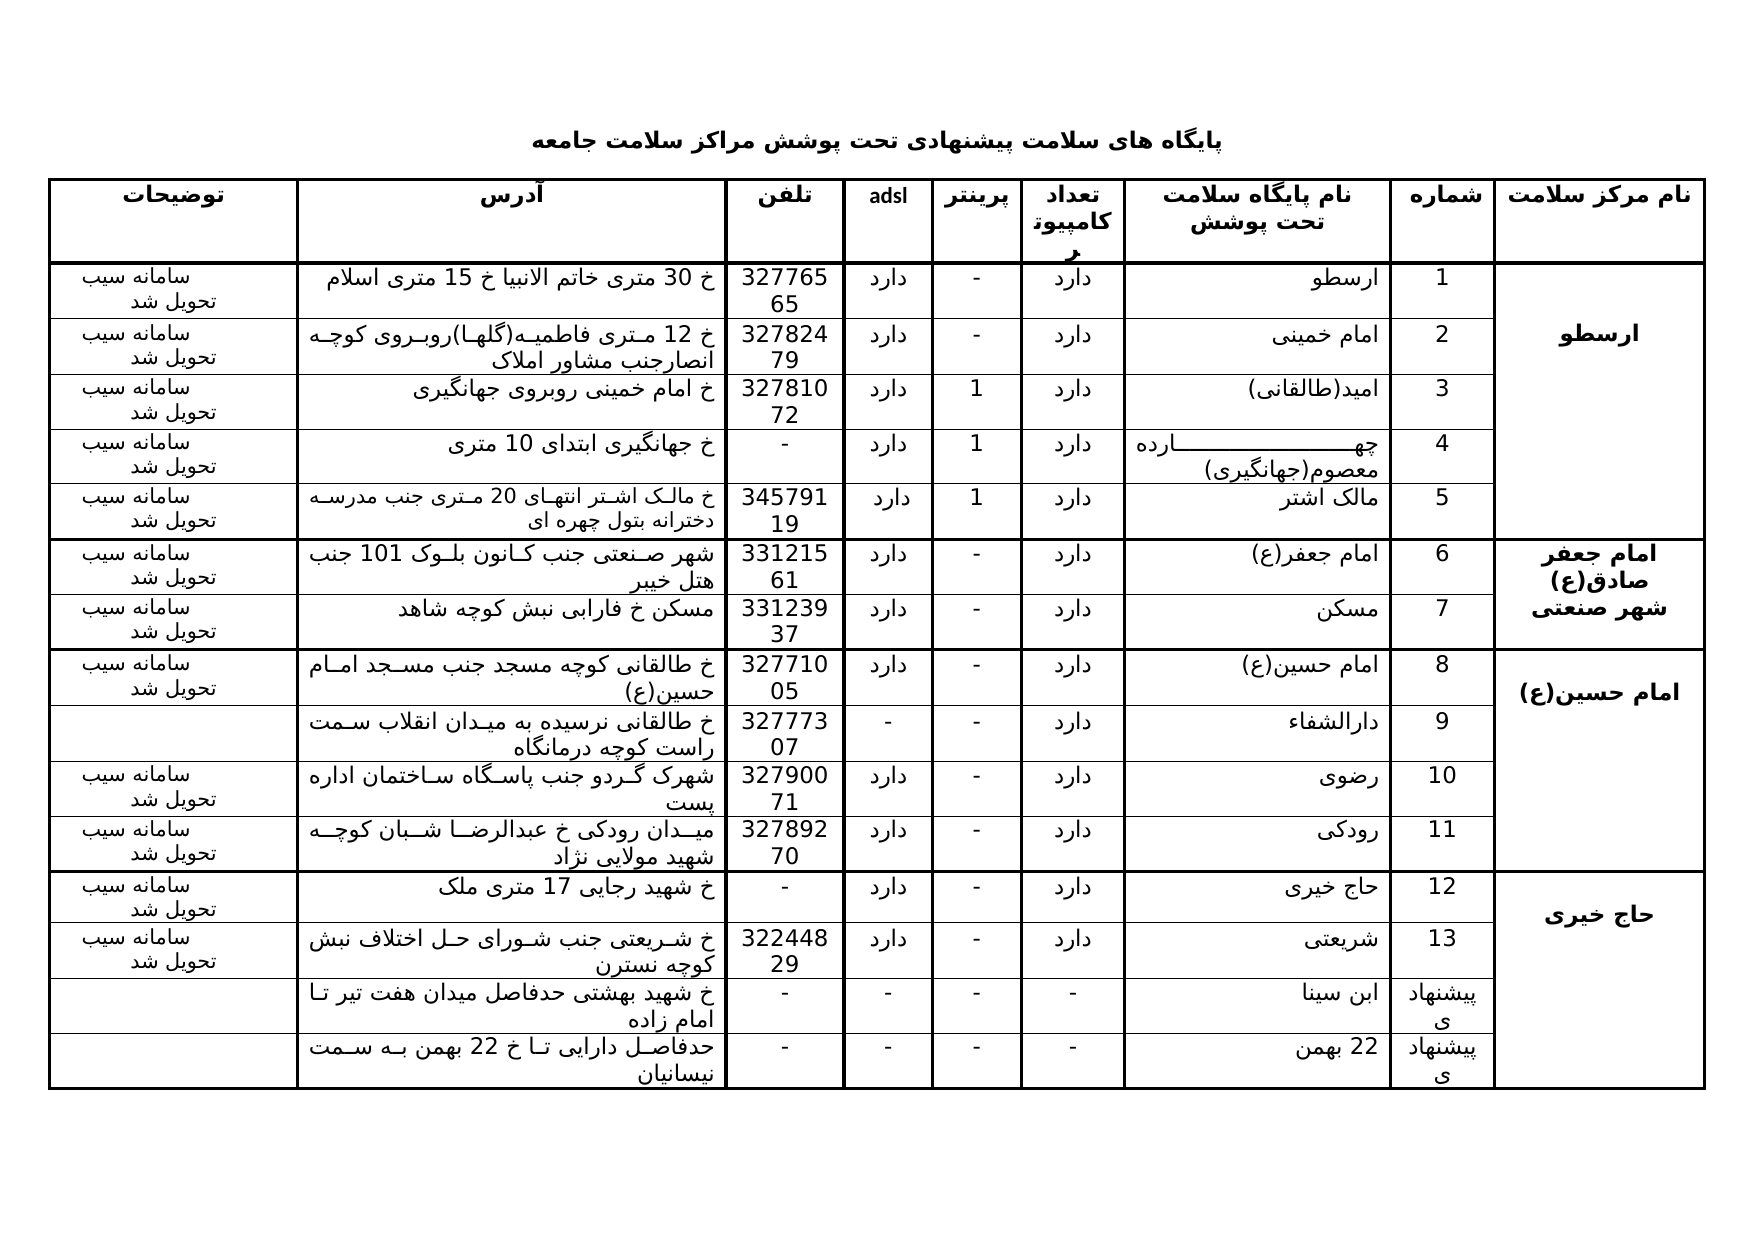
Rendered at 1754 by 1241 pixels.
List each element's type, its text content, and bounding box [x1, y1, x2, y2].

table_cell حاج خیری [1126, 873, 1389, 922]
table_cell امام حسین(ع) [1126, 651, 1389, 705]
table_cell دارد [846, 651, 931, 705]
table_cell میدان رودکی خ عبدالرضا شبان کوچه شهید مولایی نژاد [299, 817, 724, 870]
table_cell دارد [846, 484, 931, 537]
table_cell سامانه سیب تحویل شد [51, 595, 296, 648]
table_cell امام جعفر(ع) [1126, 541, 1389, 594]
table_cell دارد [1023, 430, 1123, 483]
table_cell 34579119 [728, 484, 842, 537]
table_cell 32790071 [728, 762, 842, 816]
table_cell دارد [1023, 375, 1123, 429]
table_cell [51, 706, 296, 761]
table_cell خ طالقانی نرسیده به میدان انقلاب سمت راست کوچه درمانگاه [299, 706, 724, 761]
table_cell دارد [846, 817, 931, 870]
table_cell مسکن [1126, 595, 1389, 648]
table_cell دارد [1023, 762, 1123, 816]
table_cell دارد [1023, 923, 1123, 978]
table_cell 1 [934, 430, 1020, 483]
table_cell خ جهانگیری ابتدای 10 متری [299, 430, 724, 483]
table_cell سامانه سیب تحویل شد [51, 265, 296, 318]
table_cell سامانه سیب تحویل شد [51, 541, 296, 594]
table_cell [51, 979, 296, 1032]
table_header شماره [1392, 181, 1493, 261]
table_cell خ مالک اشتر انتهای 20 متری جنب مدرسه دخترانه بتول چهره ای [299, 484, 724, 537]
table_cell 13 [1392, 923, 1493, 978]
table_cell ارسطو [1126, 265, 1389, 318]
table_cell - [934, 706, 1020, 761]
table_cell 1 [1392, 265, 1493, 318]
table_cell خ 12 متری فاطمیه(گلها)روبروی کوچه انصارجنب مشاور املاک [299, 319, 724, 374]
table_cell سامانه سیب تحویل شد [51, 375, 296, 429]
table_cell مسکن خ فارابی نبش کوچه شاهد [299, 595, 724, 648]
table_cell خ شهید رجایی 17 متری ملک [299, 873, 724, 922]
table_cell شهرک گردو جنب پاسگاه ساختمان اداره پست [299, 762, 724, 816]
table_cell پیشنهادی [1392, 1034, 1493, 1087]
table_cell - [934, 923, 1020, 978]
table_cell خ امام خمینی روبروی جهانگیری [299, 375, 724, 429]
table_cell دارد [1023, 706, 1123, 761]
table_cell رضوی [1126, 762, 1389, 816]
table_cell 3 [1392, 375, 1493, 429]
table_cell دارد [1023, 595, 1123, 648]
table_cell - [846, 706, 931, 761]
table_cell حاج خیری [1496, 873, 1703, 1087]
table_cell رودکی [1126, 817, 1389, 870]
table_cell دارد [846, 541, 931, 594]
table_cell - [934, 873, 1020, 922]
table_cell سامانه سیب تحویل شد [51, 923, 296, 978]
table_header تلفن [728, 181, 842, 261]
table_cell دارد [846, 923, 931, 978]
text پایگاه های سلامت پیشنهادی تحت پوشش مراکز سلامت جامعه [150, 127, 1604, 153]
table_cell - [934, 762, 1020, 816]
table_cell 22 بهمن [1126, 1034, 1389, 1087]
table_cell خ طالقانی کوچه مسجد جنب مسجد امام حسین(ع) [299, 651, 724, 705]
table_cell سامانه سیب تحویل شد [51, 430, 296, 483]
table_header adsl [846, 181, 931, 261]
table_cell [51, 1034, 296, 1087]
table_cell - [934, 979, 1020, 1032]
table_cell سامانه سیب تحویل شد [51, 651, 296, 705]
table_cell دارد [846, 319, 931, 374]
table_cell خ 30 متری خاتم الانبیا خ 15 متری اسلام [299, 265, 724, 318]
table_cell خ شریعتی جنب شورای حل اختلاف نبش کوچه نسترن [299, 923, 724, 978]
table_cell سامانه سیب تحویل شد [51, 817, 296, 870]
table_cell 33121561 [728, 541, 842, 594]
table_cell 8 [1392, 651, 1493, 705]
table_cell 32789270 [728, 817, 842, 870]
table_cell دارد [1023, 817, 1123, 870]
table_cell - [934, 1034, 1020, 1087]
table_cell 32782479 [728, 319, 842, 374]
table_header توضیحات [51, 181, 296, 261]
table_cell حدفاصل دارایی تا خ 22 بهمن به سمت نیسانیان [299, 1034, 724, 1087]
table_cell - [728, 873, 842, 922]
table_cell دارد [1023, 541, 1123, 594]
table_cell - [934, 817, 1020, 870]
table_cell 12 [1392, 873, 1493, 922]
table_cell دارد [846, 375, 931, 429]
table_cell 7 [1392, 595, 1493, 648]
table_cell شریعتی [1126, 923, 1389, 978]
table_cell دارد [846, 595, 931, 648]
table_cell 10 [1392, 762, 1493, 816]
table_cell ارسطو [1496, 265, 1703, 537]
table_cell خ شهید بهشتی حدفاصل میدان هفت تیر تا امام زاده [299, 979, 724, 1032]
table_cell دارالشفاء [1126, 706, 1389, 761]
table_cell 32777307 [728, 706, 842, 761]
table_header نام پایگاه سلامت تحت پوشش [1126, 181, 1389, 261]
table_cell امید(طالقانی) [1126, 375, 1389, 429]
table_cell - [728, 1034, 842, 1087]
table_cell - [846, 979, 931, 1032]
table_cell سامانه سیب تحویل شد [51, 319, 296, 374]
table_cell - [934, 541, 1020, 594]
table_cell 32781072 [728, 375, 842, 429]
table_header نام مرکز سلامت [1496, 181, 1703, 261]
table_cell دارد [1023, 873, 1123, 922]
table_cell دارد [846, 265, 931, 318]
table_cell - [934, 595, 1020, 648]
table_cell 33123937 [728, 595, 842, 648]
table_cell 32771005 [728, 651, 842, 705]
table_cell 32776565 [728, 265, 842, 318]
table_cell دارد [1023, 265, 1123, 318]
table_header تعداد کامپیوتر [1023, 181, 1123, 261]
table_cell دارد [1023, 651, 1123, 705]
table_cell شهر صنعتی جنب کانون بلوک 101 جنب هتل خیبر [299, 541, 724, 594]
table_cell دارد [846, 762, 931, 816]
table_cell - [934, 651, 1020, 705]
table_cell دارد [846, 873, 931, 922]
table_cell امام خمینی [1126, 319, 1389, 374]
table_cell امام جعفر صادق(ع) شهر صنعتی [1496, 541, 1703, 648]
table_cell سامانه سیب تحویل شد [51, 762, 296, 816]
table_cell - [934, 265, 1020, 318]
table_cell سامانه سیب تحویل شد [51, 484, 296, 537]
table_cell مالک اشتر [1126, 484, 1389, 537]
table_cell ابن سینا [1126, 979, 1389, 1032]
table_cell 6 [1392, 541, 1493, 594]
table_cell پیشنهادی [1392, 979, 1493, 1032]
table_cell 1 [934, 484, 1020, 537]
table_cell دارد [1023, 484, 1123, 537]
table_cell 32244829 [728, 923, 842, 978]
table_cell دارد [846, 430, 931, 483]
table_cell 5 [1392, 484, 1493, 537]
table_cell 1 [934, 375, 1020, 429]
table_cell - [1023, 979, 1123, 1032]
table_header پرینتر [934, 181, 1020, 261]
table_cell سامانه سیب تحویل شد [51, 873, 296, 922]
table_cell - [1023, 1034, 1123, 1087]
table_cell امام حسین(ع) [1496, 651, 1703, 870]
table_cell 9 [1392, 706, 1493, 761]
table_cell 4 [1392, 430, 1493, 483]
table_cell - [846, 1034, 931, 1087]
table_cell 2 [1392, 319, 1493, 374]
table_cell - [728, 430, 842, 483]
table_cell 11 [1392, 817, 1493, 870]
table_cell چهارده معصوم(جهانگیری) [1126, 430, 1389, 483]
table_cell دارد [1023, 319, 1123, 374]
table_cell - [728, 979, 842, 1032]
table_header آدرس [299, 181, 724, 261]
table_cell - [934, 319, 1020, 374]
